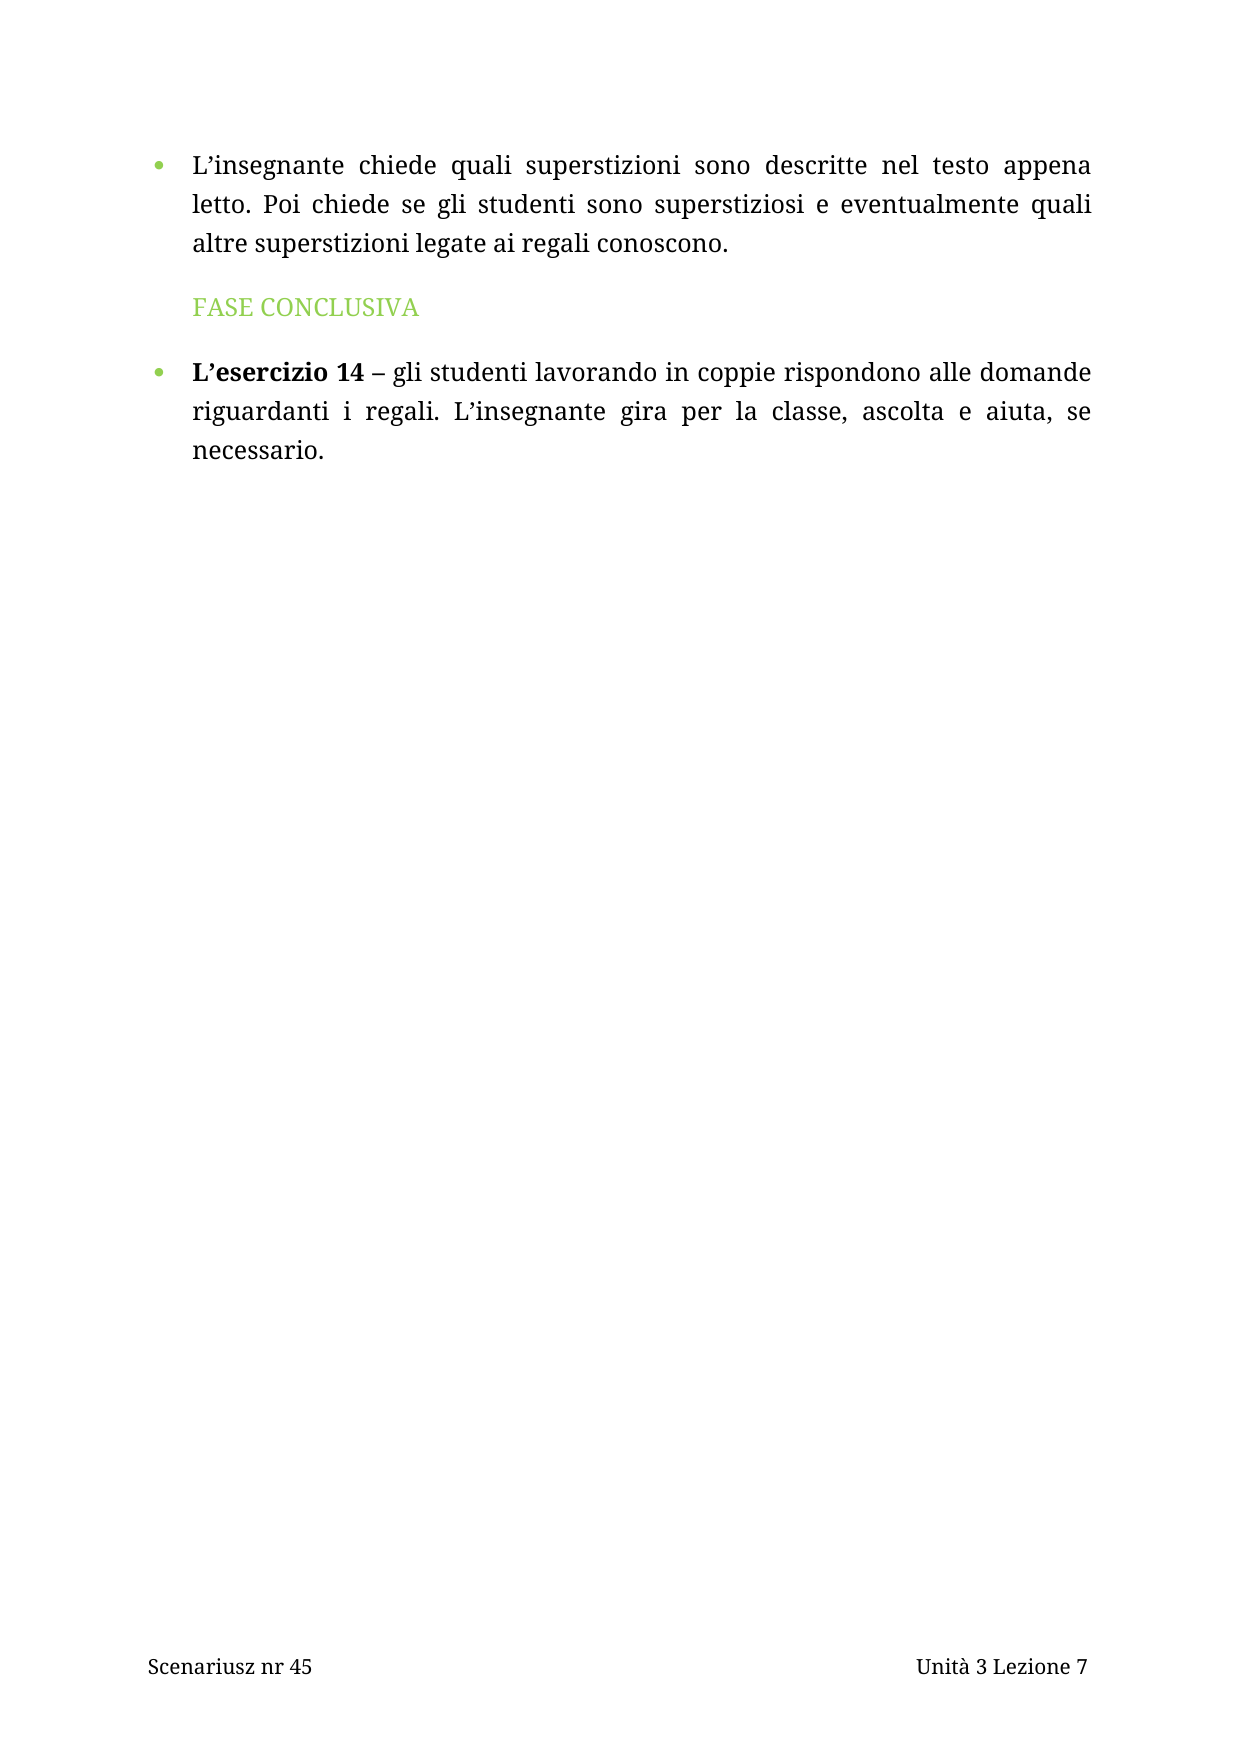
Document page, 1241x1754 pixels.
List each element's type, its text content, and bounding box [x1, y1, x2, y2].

list L’insegnante chiede quali superstizioni sono descritte nel testo appena letto. Poi chiede se gli studenti sono superstiziosi e eventualmente quali altre superstizioni legate ai regali conoscono. [154, 148, 1093, 260]
list L’esercizio 14 – gli studenti lavorando in coppie rispondono alle domande riguardanti i regali. L’insegnante gira per la classe, ascolta e aiuta, se necessario. [154, 354, 1093, 467]
text FASE CONCLUSIVA [192, 290, 1093, 324]
